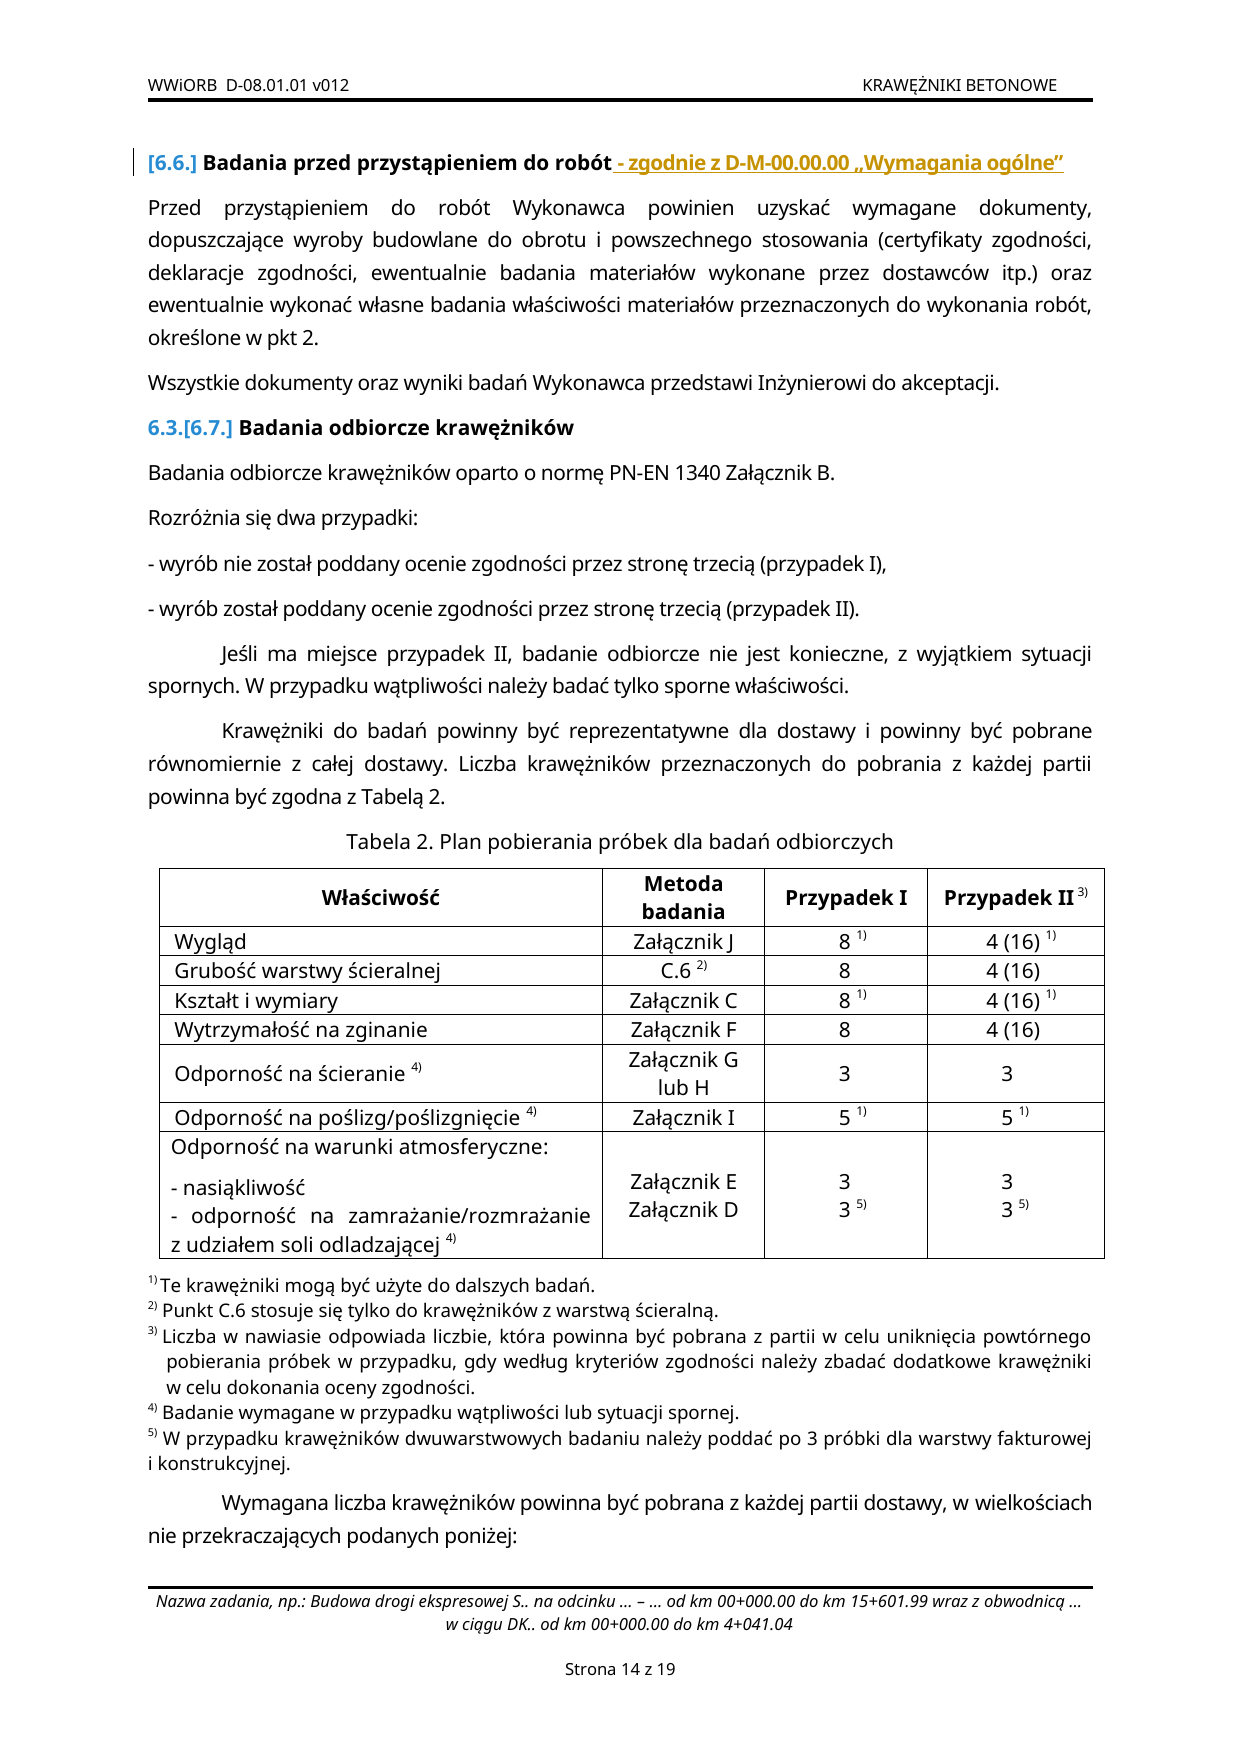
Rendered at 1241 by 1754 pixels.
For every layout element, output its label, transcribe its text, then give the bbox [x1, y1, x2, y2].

text - wyrób nie został poddany ocenie zgodności przez stronę trzecią (przypadek I), [148, 549, 1093, 577]
table_cell Załącznik E Załącznik D [603, 1132, 764, 1258]
table_header Przypadek II 3) [928, 869, 1104, 926]
table_cell Odporność na warunki atmosferyczne: - nasiąkliwość - odporność na zamrażanie/rozmrażanie z udziałem soli odladzającej 4) [160, 1132, 602, 1258]
table_cell 5 1) [928, 1103, 1104, 1131]
table_cell Odporność na ścieranie 4) [160, 1045, 602, 1102]
table_cell Odporność na poślizg/poślizgnięcie 4) [160, 1103, 602, 1131]
table_cell 8 [765, 956, 927, 985]
table_cell 4 (16) [928, 956, 1104, 985]
list Tabela 2. Plan pobierania próbek dla badań odbiorczych [148, 827, 1093, 855]
text - wyrób został poddany ocenie zgodności przez stronę trzecią (przypadek II). [148, 594, 1093, 622]
table_cell Załącznik I [603, 1103, 764, 1131]
text Krawężniki do badań powinny być reprezentatywne dla dostawy i powinny być pobrane równomiernie z całej dostawy. Liczba krawężników przeznaczonych do pobrania z każdej partii powinna być zgodna z Tabelą 2. [148, 717, 1093, 810]
table_cell Załącznik C [603, 986, 764, 1014]
table_cell Załącznik F [603, 1015, 764, 1044]
table_cell Załącznik J [603, 927, 764, 955]
text 4) Badanie wymagane w przypadku wątpliwości lub sytuacji spornej. [148, 1399, 1093, 1425]
text Jeśli ma miejsce przypadek II, badanie odbiorcze nie jest konieczne, z wyjątkiem sytuacji spornych. W przypadku wątpliwości należy badać tylko sporne właściwości. [148, 639, 1093, 700]
table_cell 8 1) [765, 986, 927, 1014]
table_cell 3 [765, 1045, 927, 1102]
table_cell 3 3 5) [928, 1132, 1104, 1258]
text 1) Te krawężniki mogą być użyte do dalszych badań. [148, 1272, 1093, 1297]
text Wszystkie dokumenty oraz wyniki badań Wykonawca przedstawi Inżynierowi do akceptacji. [148, 368, 1093, 397]
subtitle Badania odbiorcze krawężników [148, 413, 1093, 442]
text Wymagana liczba krawężników powinna być pobrana z każdej partii dostawy, w wielkościach nie przekraczających podanych poniżej: [148, 1488, 1093, 1549]
text Przed przystąpieniem do robót Wykonawca powinien uzyskać wymagane dokumenty, dopuszczające wyroby budowlane do obrotu i powszechnego stosowania (certyfikaty zgodności, deklaracje zgodności, ewentualnie badania materiałów wykonane przez dostawców itp.) oraz ewentualnie wykonać własne badania właściwości materiałów przeznaczonych do wykonania robót, określone w pkt 2. [148, 193, 1093, 352]
subtitle Badania przed przystąpieniem do robót [148, 148, 1093, 176]
table_cell 4 (16) 1) [928, 927, 1104, 955]
table_cell Wytrzymałość na zginanie [160, 1015, 602, 1044]
table_cell 5 1) [765, 1103, 927, 1131]
table_header Metoda badania [603, 869, 764, 926]
text Rozróżnia się dwa przypadki: [148, 503, 1093, 532]
list 5) W przypadku krawężników dwuwarstwowych badaniu należy poddać po 3 próbki dla warstwy fakturowej i konstrukcyjnej. [148, 1425, 1093, 1476]
table_cell C.6 2) [603, 956, 764, 985]
table_cell Wygląd [160, 927, 602, 955]
text 2) Punkt C.6 stosuje się tylko do krawężników z warstwą ścieralną. [148, 1297, 1093, 1323]
table_cell 3 [928, 1045, 1104, 1102]
table_header Właściwość [160, 869, 602, 926]
table_cell 8 1) [765, 927, 927, 955]
table_cell 4 (16) [928, 1015, 1104, 1044]
table_cell Załącznik G lub H [603, 1045, 764, 1102]
table_cell Grubość warstwy ścieralnej [160, 956, 602, 985]
table_cell Kształt i wymiary [160, 986, 602, 1014]
table_cell 3 3 5) [765, 1132, 927, 1258]
table_header Przypadek I [765, 869, 927, 926]
text 3) Liczba w nawiasie odpowiada liczbie, która powinna być pobrana z partii w celu uniknięcia powtórnego pobierania próbek w przypadku, gdy według kryteriów zgodności należy zbadać dodatkowe krawężniki w celu dokonania oceny zgodności. [148, 1323, 1093, 1399]
text Badania odbiorcze krawężników oparto o normę PN-EN 1340 Załącznik B. [148, 458, 1093, 487]
table_cell 8 [765, 1015, 927, 1044]
table_cell 4 (16) 1) [928, 986, 1104, 1014]
